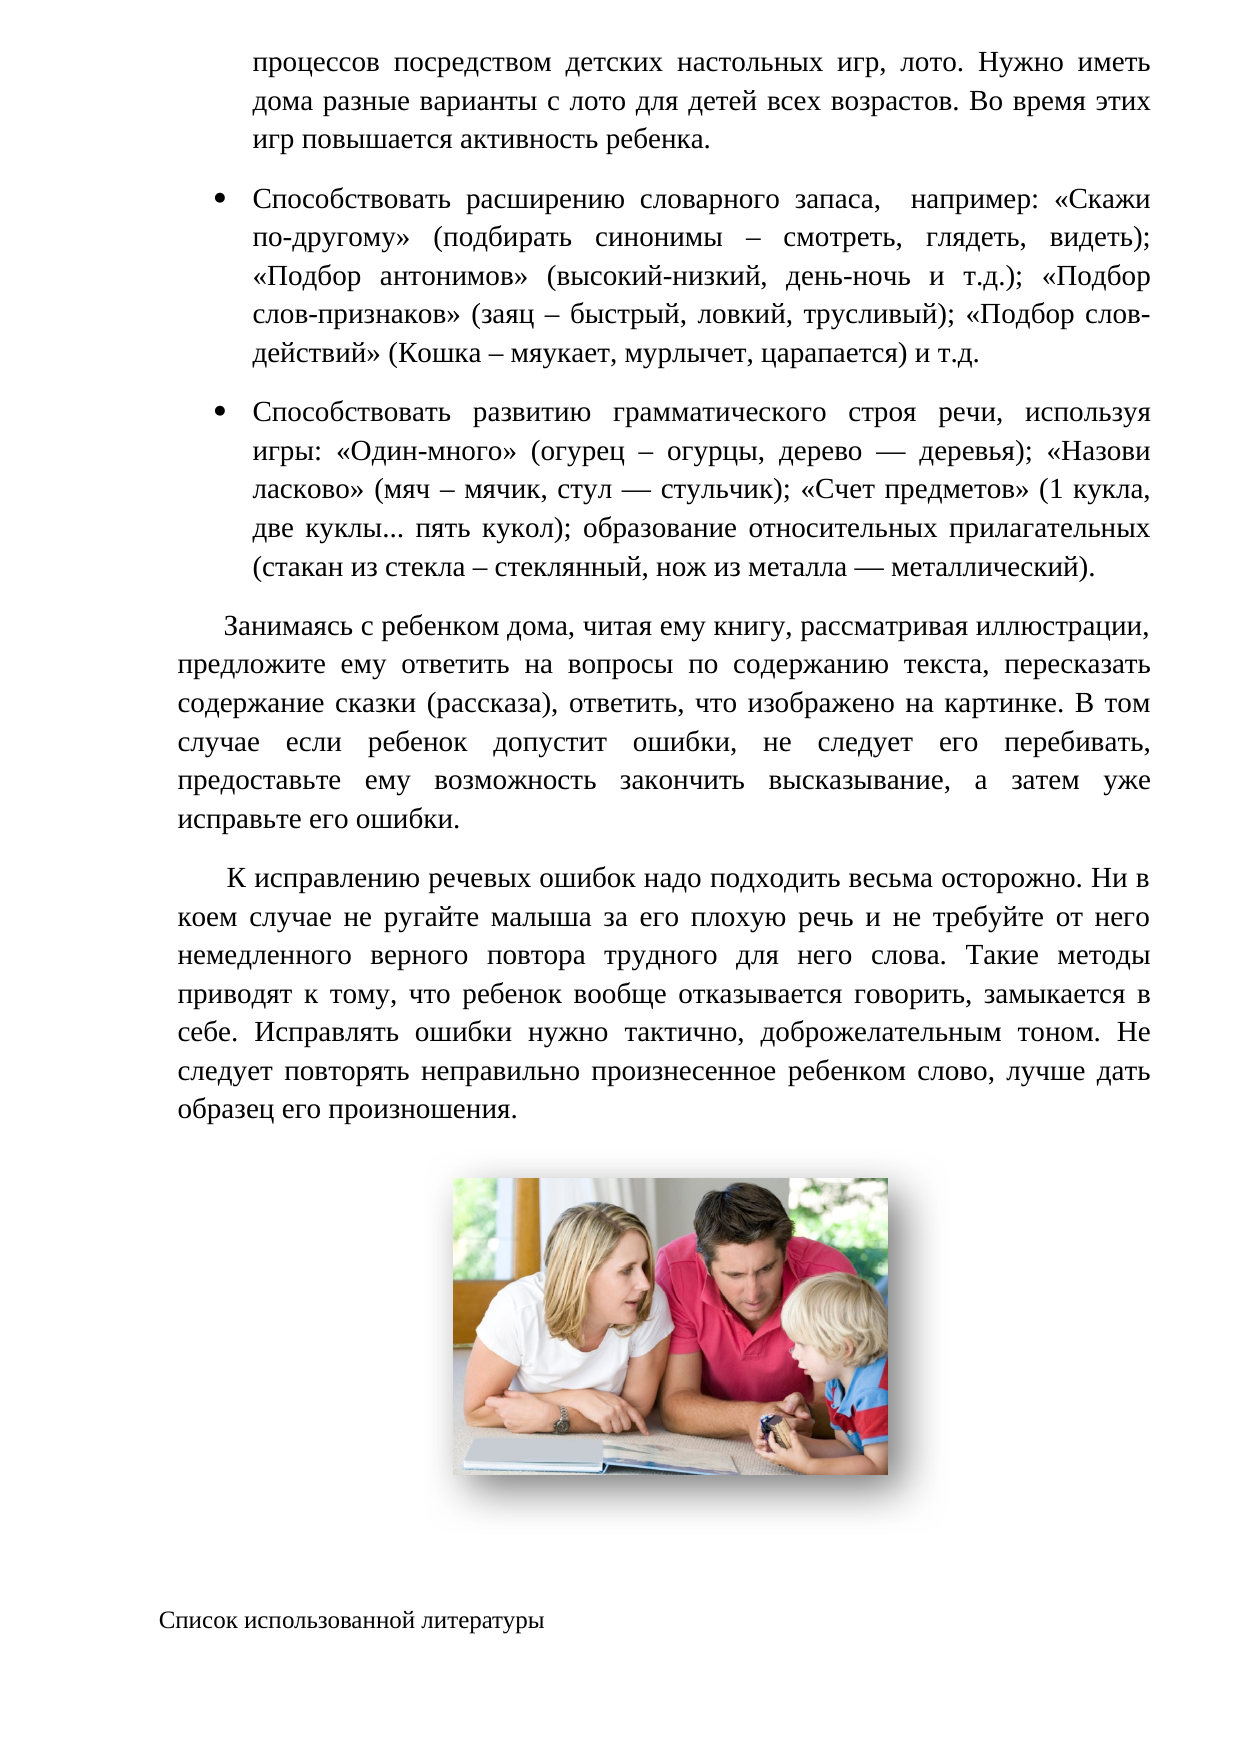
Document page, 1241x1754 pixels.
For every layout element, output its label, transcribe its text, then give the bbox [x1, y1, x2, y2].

list Способствовать расширению словарного запаса, например: «Скажи по-другому» (подбирать синонимы – смотреть, глядеть, видеть); «Подбор антонимов» (высокий-низкий, день-ночь и т.д.); «Подбор слов-признаков» (заяц – быстрый, ловкий, трусливый); «Подбор слов-действий» (Кошка – мяукает, мурлычет, царапается) и т.д. [215, 181, 1152, 369]
text К исправлению речевых ошибок надо подходить весьма осторожно. Ни в коем случае не ругайте малыша за его плохую речь и не требуйте от него немедленного верного повтора трудного для него слова. Такие методы приводят к тому, что ребенок вообще отказывается говорить, замыкается в себе. Исправлять ошибки нужно тактично, доброжелательным тоном. Не следует повторять неправильно произнесенное ребенком слово, лучше дать образец его произношения. [177, 860, 1152, 1125]
text Список использованной литературы [158, 1606, 1217, 1634]
text Занимаясь с ребенком дома, читая ему книгу, рассматривая иллюстрации, предложите ему ответить на вопросы по содержанию текста, пересказать содержание сказки (рассказа), ответить, что изображено на картинке. В том случае если ребенок допустит ошибки, не следует его перебивать, предоставьте ему возможность закончить высказывание, а затем уже исправьте его ошибки. [177, 608, 1152, 834]
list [215, 44, 1152, 155]
list Способствовать развитию грамматического строя речи, используя игры: «Один-много» (огурец – огурцы, дерево — деревья); «Назови ласково» (мяч – мячик, стул — стульчик); «Счет предметов» (1 кукла, две куклы... пять кукол); образование относительных прилагательных (стакан из стекла – стеклянный, нож из металла — металлический). [215, 394, 1152, 582]
picture [453, 1178, 888, 1475]
